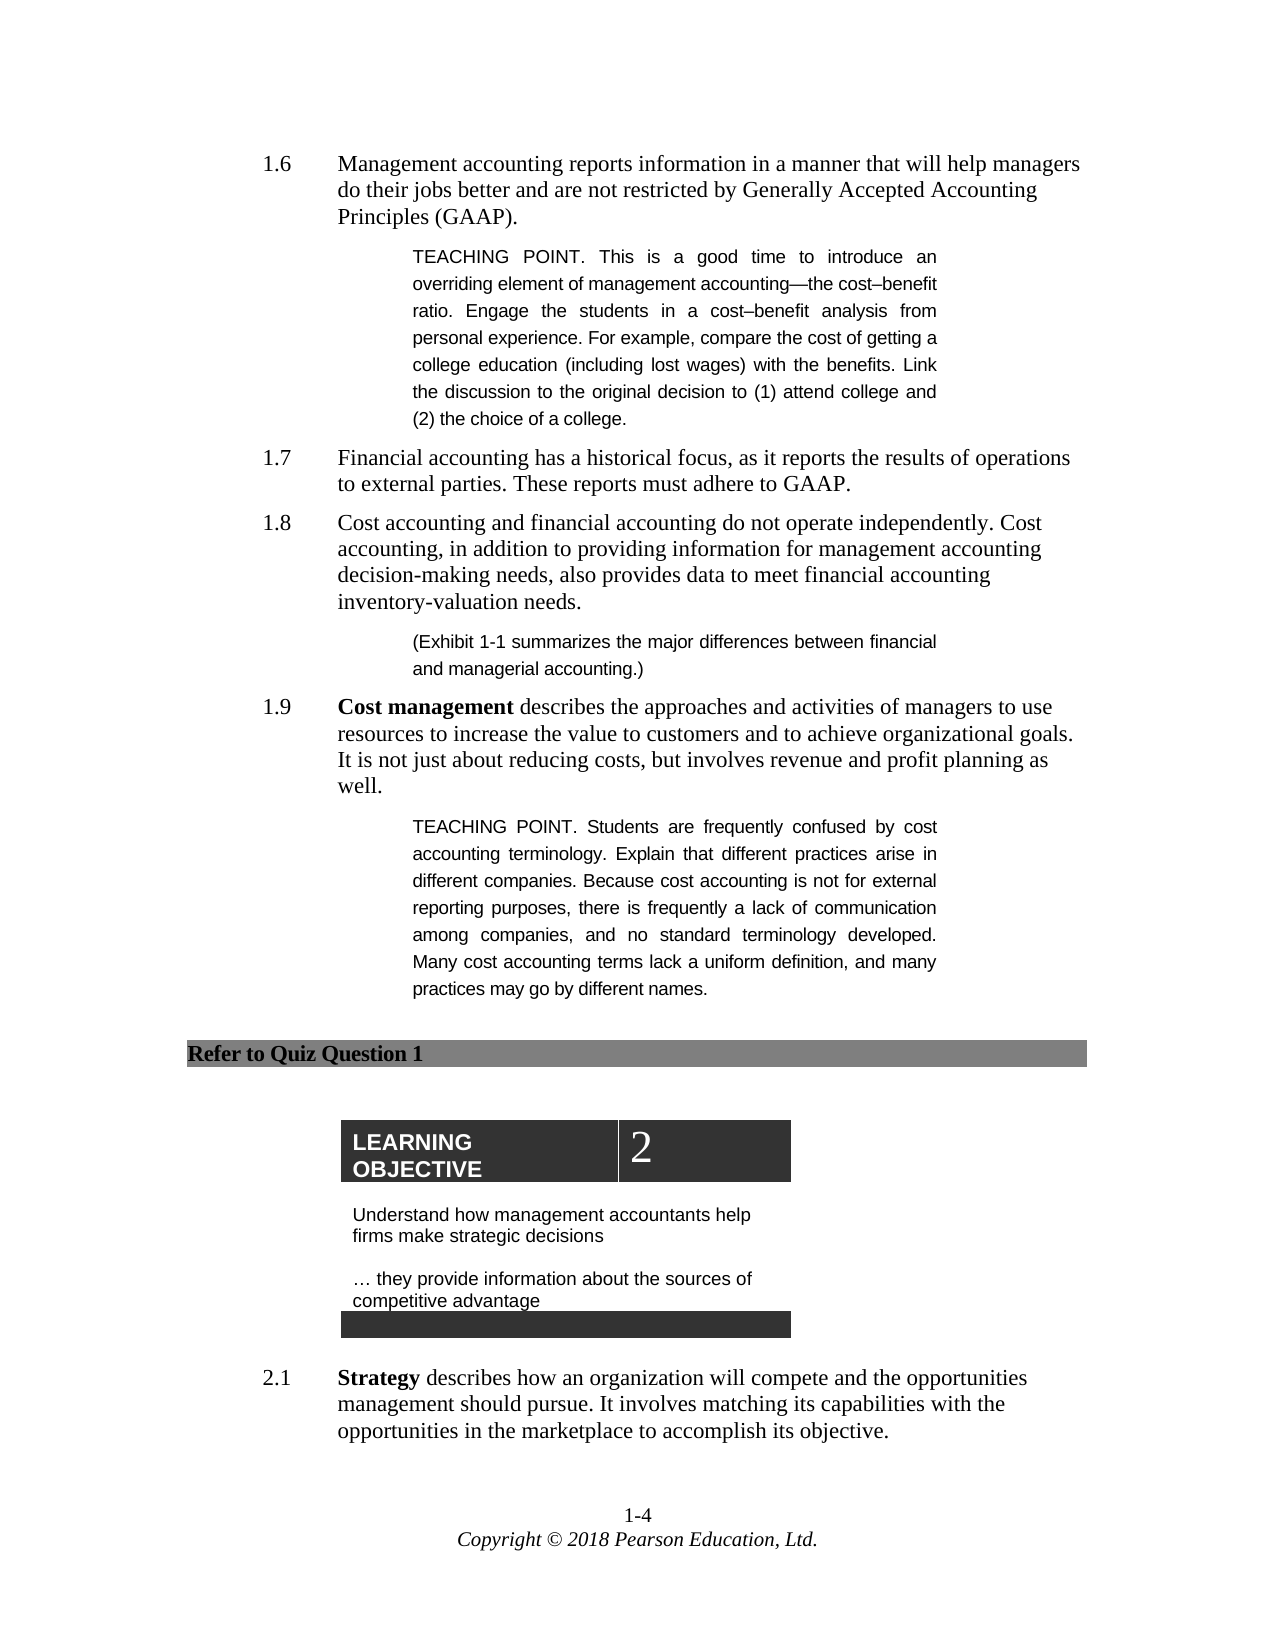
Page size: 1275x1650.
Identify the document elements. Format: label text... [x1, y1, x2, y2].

text (Exhibit 1-1 summarizes the major differences between financial and managerial accounting.) [412, 627, 937, 681]
table_cell [341, 1311, 791, 1338]
text Teaching point. Students are frequently confused by cost accounting terminology. Explain that different practices arise in different companies. Because cost accounting is not for external reporting purposes, there is frequently a lack of communication among companies, and no standard terminology developed. Many cost accounting terms lack a uniform definition, and many practices may go by different names. [412, 811, 937, 1001]
table_header 2 [619, 1120, 791, 1182]
text Refer to Quiz Question 1 [187, 1040, 1087, 1067]
list Cost accounting and financial accounting do not operate independently. Cost accounting, in addition to providing information for management accounting decision-making needs, also provides data to meet financial accounting inventory-valuation needs. [262, 509, 1087, 614]
text Teaching point. This is a good time to introduce an overriding element of management accounting—the cost–benefit ratio. Engage the students in a cost–benefit analysis from personal experience. For example, compare the cost of getting a college education (including lost wages) with the benefits. Link the discussion to the original decision to (1) attend college and (2) the choice of a college. [412, 242, 937, 431]
table_cell Understand how management accountants help firms make strategic decisions … they provide information about the sources of competitive advantage [341, 1182, 791, 1311]
text 2.1 Strategy describes how an organization will compete and the opportunities management should pursue. It involves matching its capabilities with the opportunities in the marketplace to accomplish its objective. [262, 1364, 1087, 1443]
table_header LEARNING OBJECTIVE [341, 1120, 618, 1182]
list Financial accounting has a historical focus, as it reports the results of operations to external parties. These reports must adhere to GAAP. [262, 444, 1087, 496]
list Management accounting reports information in a manner that will help managers do their jobs better and are not restricted by Generally Accepted Accounting Principles (GAAP). [262, 150, 1087, 229]
list Cost management describes the approaches and activities of managers to use resources to increase the value to customers and to achieve organizational goals. It is not just about reducing costs, but involves revenue and profit planning as well. [262, 693, 1087, 799]
